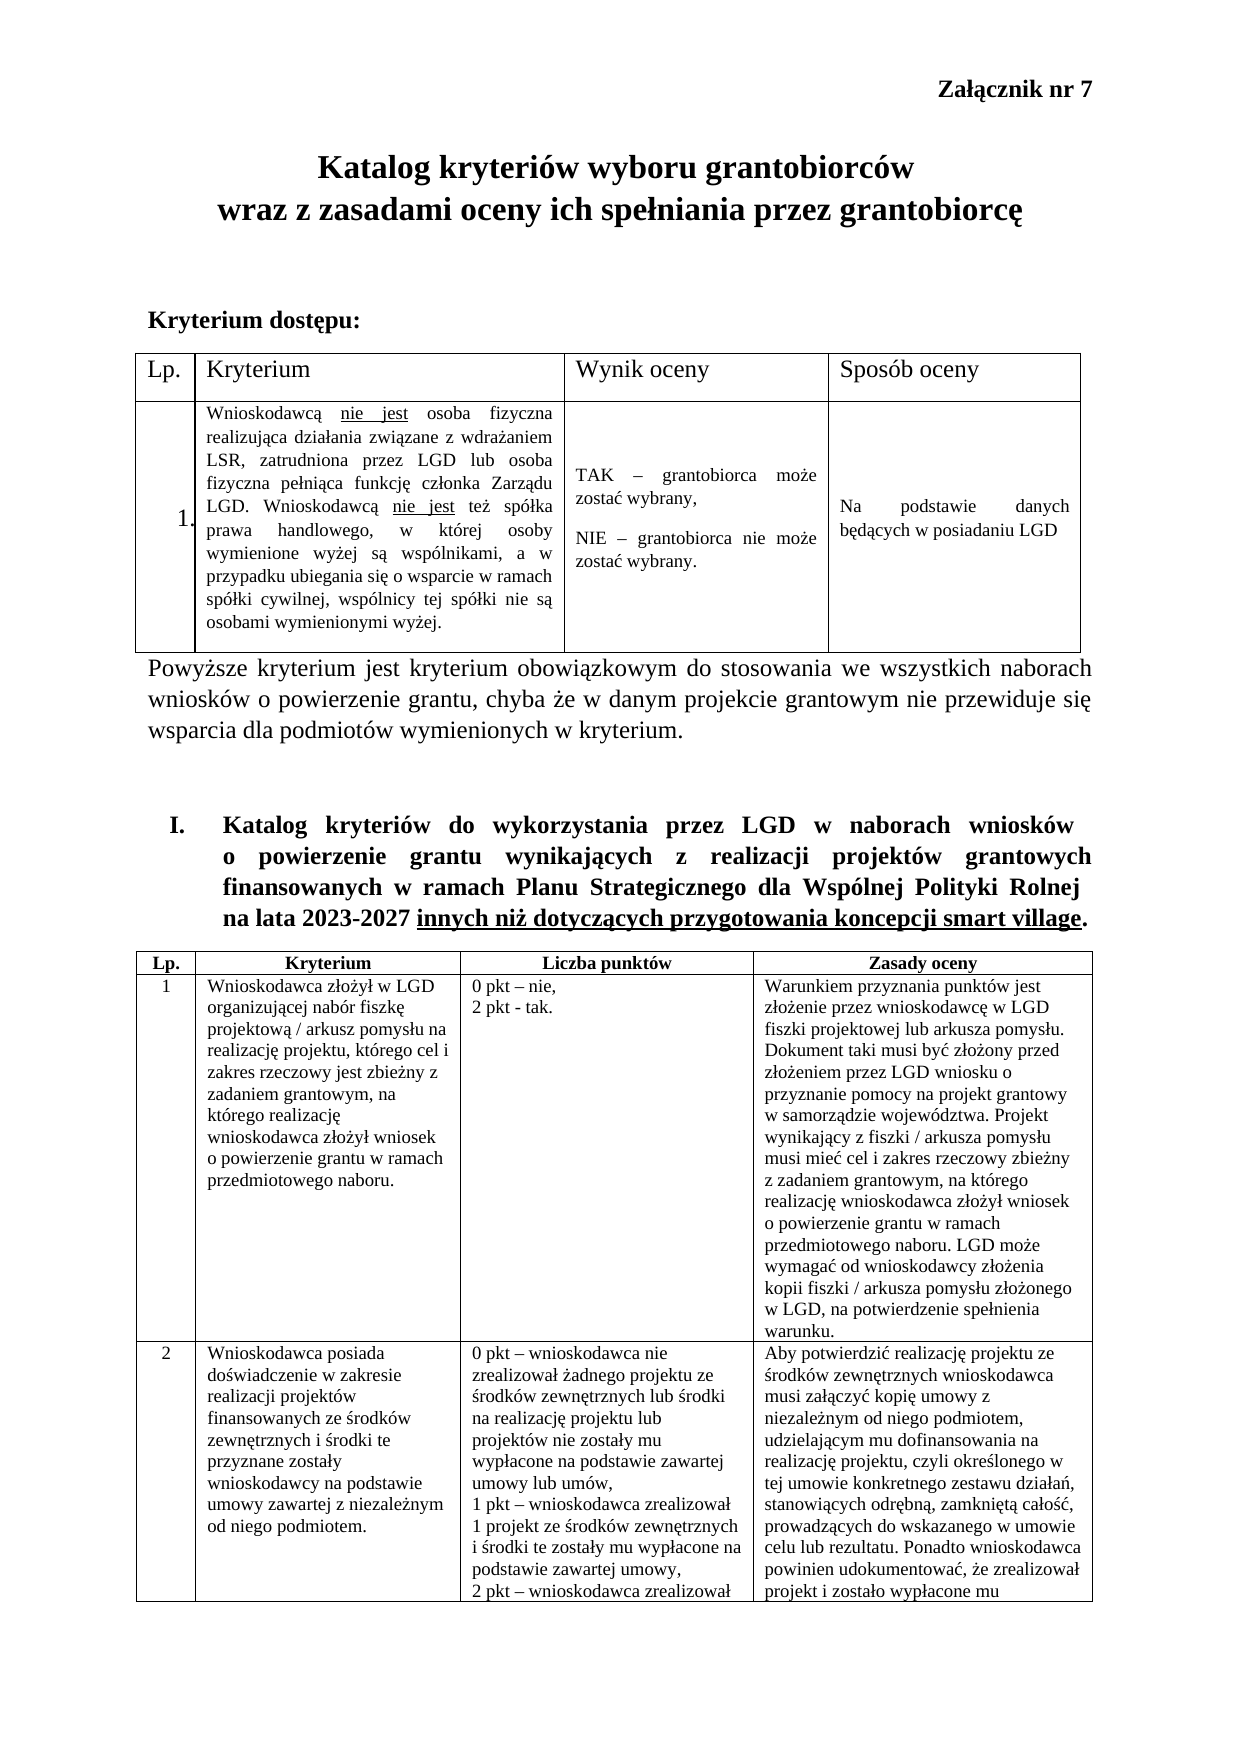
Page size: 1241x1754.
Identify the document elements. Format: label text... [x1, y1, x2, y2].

text Kryterium dostępu: [148, 305, 1093, 334]
table_header Wynik oceny [565, 354, 828, 401]
table_cell TAK – grantobiorca może zostać wybrany, NIE – grantobiorca nie może zostać wybrany. [565, 402, 828, 652]
text Katalog kryteriów wyboru grantobiorców wraz z zasadami oceny ich spełniania przez grantobiorcę [148, 148, 1093, 227]
table_cell Wnioskodawcą nie jest osoba fizyczna realizująca działania związane z wdrażaniem LSR, zatrudniona przez LGD lub osoba fizyczna pełniąca funkcję członka Zarządu LGD. Wnioskodawcą nie jest też spółka prawa handlowego, w której osoby wymienione wyżej są wspólnikami, a w przypadku ubiegania się o wsparcie w ramach spółki cywilnej, wspólnicy tej spółki nie są osobami wymienionymi wyżej. [196, 402, 564, 652]
table_header Zasady oceny [754, 952, 1092, 974]
table_header Sposób oceny [829, 354, 1080, 401]
table_cell 0 pkt – nie, 2 pkt - tak. [461, 975, 753, 1341]
table_cell [136, 402, 194, 652]
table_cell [196, 1342, 460, 1601]
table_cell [461, 1342, 753, 1601]
table_cell 1 [137, 975, 195, 1341]
list Katalog kryteriów do wykorzystania przez LGD w naborach wniosków o powierzenie grantu wynikających z realizacji projektów grantowych finansowanych w ramach Planu Strategicznego dla Wspólnej Polityki Rolnej na lata 2023-2027 innych niż dotyczących przygotowania koncepcji smart village. [185, 810, 1093, 932]
table_header Lp. [137, 952, 195, 974]
table_cell Warunkiem przyznania punktów jest złożenie przez wnioskodawcę w LGD fiszki projektowej lub arkusza pomysłu. Dokument taki musi być złożony przed złożeniem przez LGD wniosku o przyznanie pomocy na projekt grantowy w samorządzie województwa. Projekt wynikający z fiszki / arkusza pomysłu musi mieć cel i zakres rzeczowy zbieżny z zadaniem grantowym, na którego realizację wnioskodawca złożył wniosek o powierzenie grantu w ramach przedmiotowego naboru. LGD może wymagać od wnioskodawcy złożenia kopii fiszki / arkusza pomysłu złożonego w LGD, na potwierdzenie spełnienia warunku. [754, 975, 1092, 1341]
table_header Lp. [136, 354, 194, 401]
table_cell Na podstawie danych będących w posiadaniu LGD [829, 402, 1080, 652]
table_cell Wnioskodawca złożył w LGD organizującej nabór fiszkę projektową / arkusz pomysłu na realizację projektu, którego cel i zakres rzeczowy jest zbieżny z zadaniem grantowym, na którego realizację wnioskodawca złożył wniosek o powierzenie grantu w ramach przedmiotowego naboru. [196, 975, 460, 1341]
text Powyższe kryterium jest kryterium obowiązkowym do stosowania we wszystkich naborach wniosków o powierzenie grantu, chyba że w danym projekcie grantowym nie przewiduje się wsparcia dla podmiotów wymienionych w kryterium. [148, 653, 1093, 743]
table_header Kryterium [196, 354, 564, 401]
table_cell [754, 1342, 1092, 1601]
table_header Kryterium [196, 952, 460, 974]
table_header Liczba punktów [461, 952, 753, 974]
table_cell 2 [137, 1342, 195, 1601]
